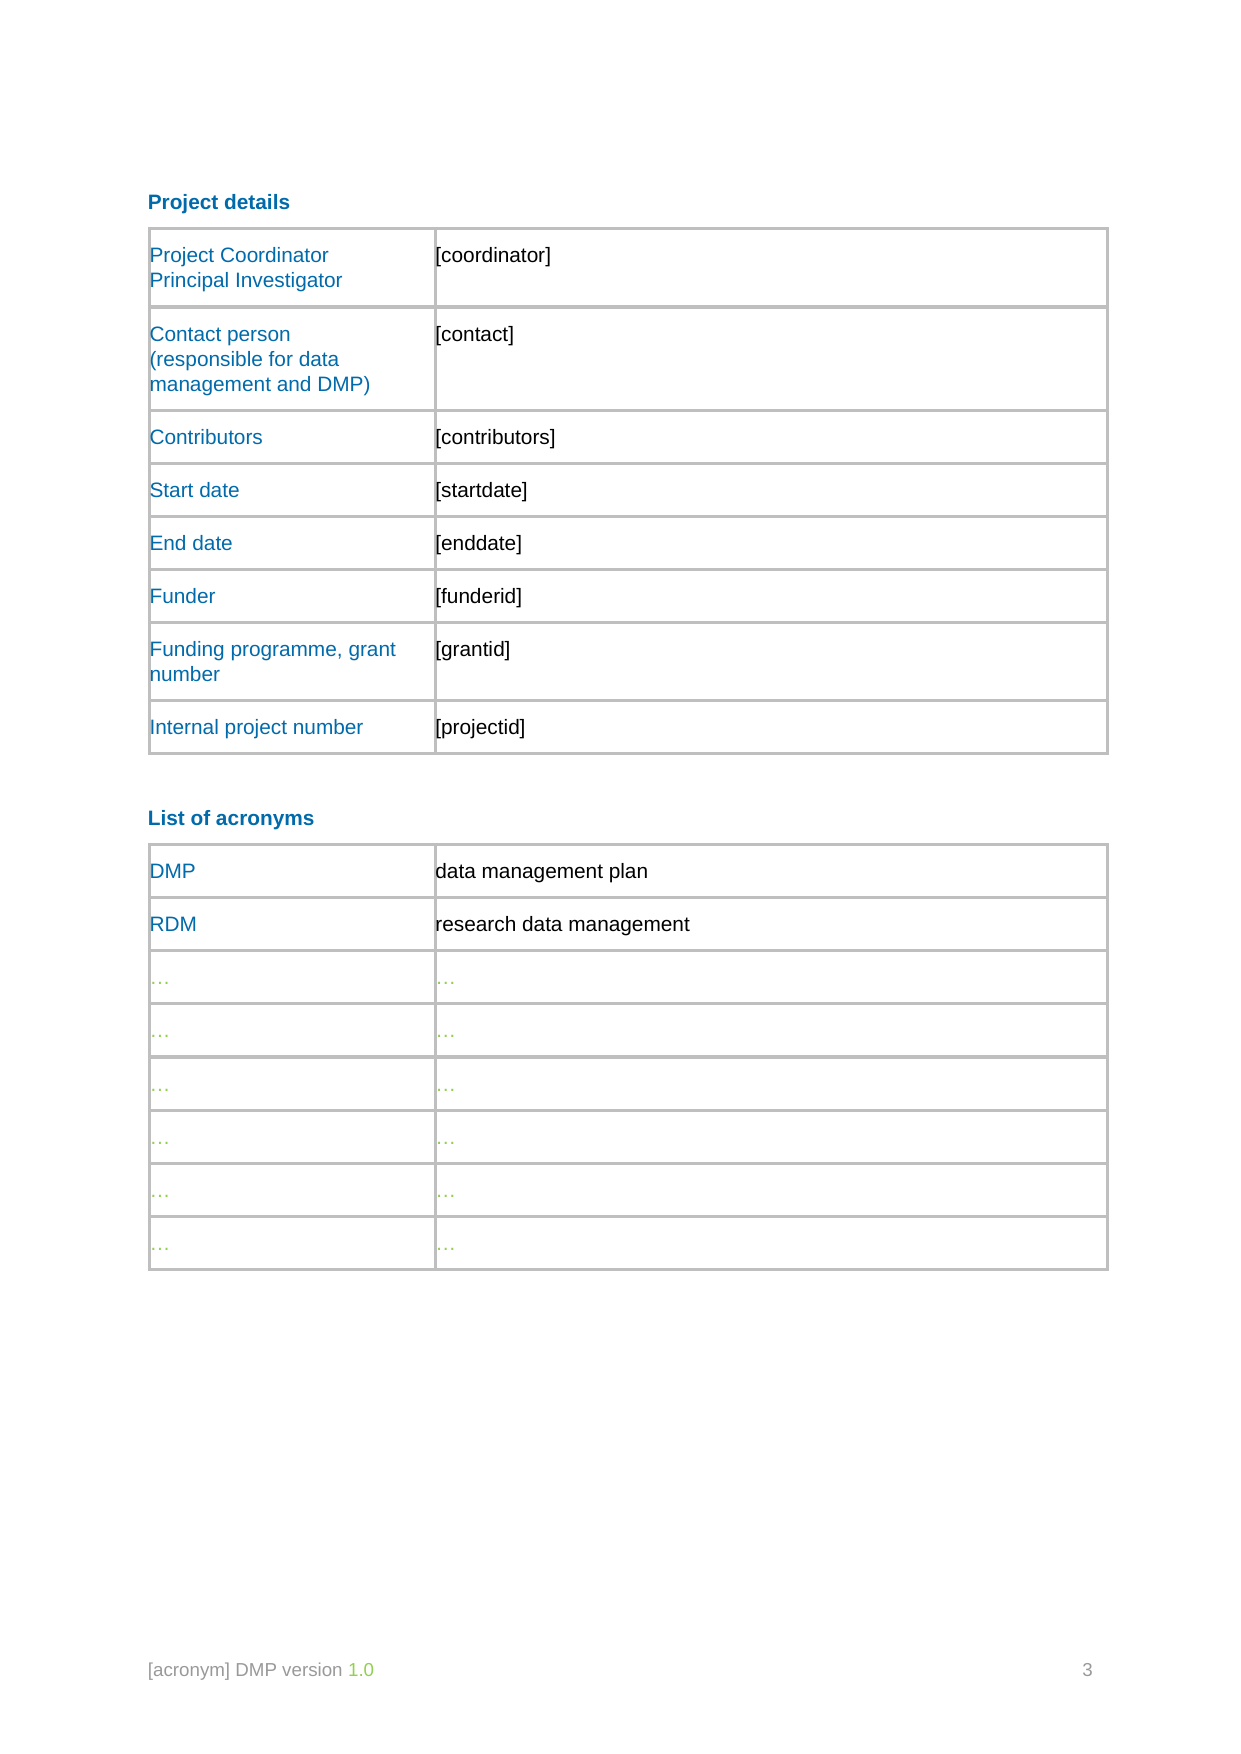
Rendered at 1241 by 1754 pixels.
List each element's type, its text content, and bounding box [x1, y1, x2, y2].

table_cell … [437, 1112, 1106, 1162]
table_header Project Coordinator Principal Investigator [151, 230, 434, 305]
table_cell [contributors] [437, 412, 1106, 462]
table_cell research data management [437, 899, 1106, 949]
table_cell RDM [151, 899, 434, 949]
table_cell [grantid] [437, 624, 1106, 699]
table_cell Internal project number [151, 702, 434, 752]
table_cell [projectid] [437, 702, 1106, 752]
table_cell [startdate] [437, 465, 1106, 515]
table_cell End date [151, 518, 434, 568]
table_cell … [151, 1005, 434, 1055]
table_header data management plan [437, 846, 1106, 896]
table_cell Funding programme, grant number [151, 624, 434, 699]
table_cell … [151, 1218, 434, 1268]
table_cell [funderid] [437, 571, 1106, 621]
table_cell … [437, 1059, 1106, 1108]
table_cell … [437, 1165, 1106, 1215]
table_cell … [151, 952, 434, 1002]
table_header [coordinator] [437, 230, 1106, 305]
table_cell [enddate] [437, 518, 1106, 568]
table_cell Funder [151, 571, 434, 621]
table_cell … [151, 1112, 434, 1162]
table_cell … [437, 1005, 1106, 1055]
table_header DMP [151, 846, 434, 896]
text Project details [148, 190, 1092, 215]
table_cell … [437, 952, 1106, 1002]
table_cell Contributors [151, 412, 434, 462]
table_cell … [437, 1218, 1106, 1268]
text List of acronyms [148, 805, 1092, 830]
table_cell Start date [151, 465, 434, 515]
table_cell [contact] [437, 309, 1106, 408]
table_cell … [151, 1059, 434, 1108]
table_cell … [151, 1165, 434, 1215]
table_cell Contact person (responsible for data management and DMP) [151, 309, 434, 408]
